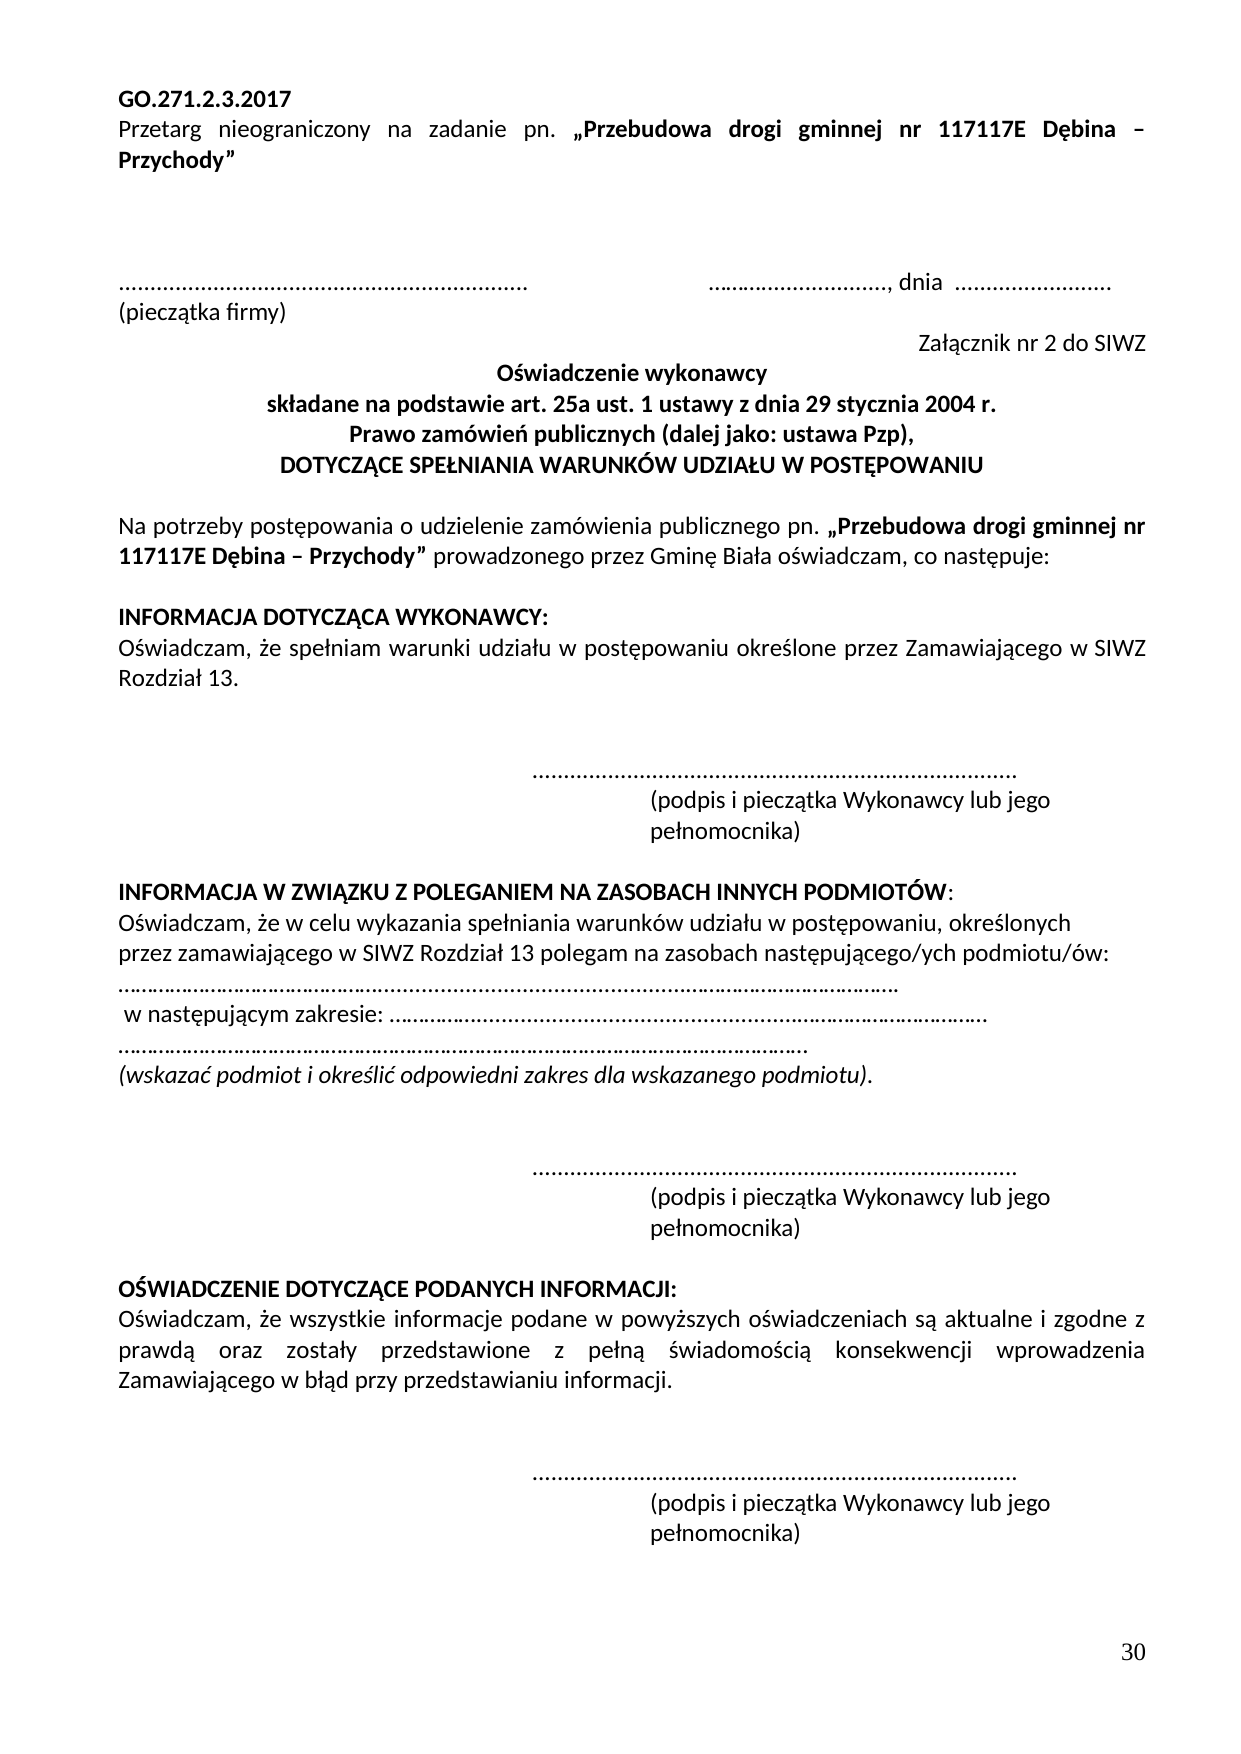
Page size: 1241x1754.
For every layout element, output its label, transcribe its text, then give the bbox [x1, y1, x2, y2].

text Oświadczam, że w celu wykazania spełniania warunków udziału w postępowaniu, określonych [118, 907, 1146, 937]
text Na potrzeby postępowania o udzielenie zamówienia publicznego pn. „Przebudowa drogi gminnej nr 117117E Dębina – Przychody” prowadzonego przez Gminę Biała oświadczam, co następuje: [118, 510, 1146, 571]
text INFORMACJA W ZWIĄZKU Z POLEGANIEM NA ZASOBACH INNYCH PODMIOTÓW: [118, 876, 1146, 907]
text GO.271.2.3.2017 [118, 83, 1146, 113]
text (podpis i pieczątka Wykonawcy lub jego pełnomocnika) [591, 785, 1146, 846]
text składane na podstawie art. 25a ust. 1 ustawy z dnia 29 stycznia 2004 r. [118, 388, 1146, 418]
text (podpis i pieczątka Wykonawcy lub jego pełnomocnika) [591, 1181, 1146, 1242]
text Załącznik nr 2 do SIWZ [639, 327, 1146, 357]
text (wskazać podmiot i określić odpowiedni zakres dla wskazanego podmiotu). [118, 1059, 1146, 1090]
text INFORMACJA DOTYCZĄCA WYKONAWCY: [118, 602, 1146, 632]
text w następującym zakresie: ……………...................................................…………………………… [118, 998, 1146, 1029]
text ............................................................................. [118, 1456, 1146, 1487]
text Oświadczenie wykonawcy [118, 357, 1146, 388]
text OŚWIADCZENIE DOTYCZĄCE PODANYCH INFORMACJI: [118, 1273, 1146, 1303]
text ............................................................................. [118, 754, 1146, 785]
text Prawo zamówień publicznych (dalej jako: ustawa Pzp), [118, 418, 1146, 449]
text ................................................................. ………...................., dnia ......................... [118, 266, 1146, 296]
text przez zamawiającego w SIWZ Rozdział 13 polegam na zasobach następującego/ych podmiotu/ów: ……………………………………….................................................………………………………. [118, 937, 1146, 998]
text Przetarg nieograniczony na zadanie pn. „Przebudowa drogi gminnej nr 117117E Dębina – Przychody” [118, 113, 1146, 174]
text (podpis i pieczątka Wykonawcy lub jego pełnomocnika) [591, 1487, 1146, 1548]
text DOTYCZĄCE SPEŁNIANIA WARUNKÓW UDZIAŁU W POSTĘPOWANIU [118, 449, 1146, 479]
text ………………………………………………………………………………………………………… [118, 1029, 1146, 1059]
text Oświadczam, że wszystkie informacje podane w powyższych oświadczeniach są aktualne i zgodne z prawdą oraz zostały przedstawione z pełną świadomością konsekwencji wprowadzenia Zamawiającego w błąd przy przedstawianiu informacji. [118, 1303, 1146, 1395]
text (pieczątka firmy) [118, 296, 1146, 327]
text ............................................................................. [118, 1151, 1146, 1181]
text Oświadczam, że spełniam warunki udziału w postępowaniu określone przez Zamawiającego w SIWZ Rozdział 13. [118, 632, 1146, 693]
